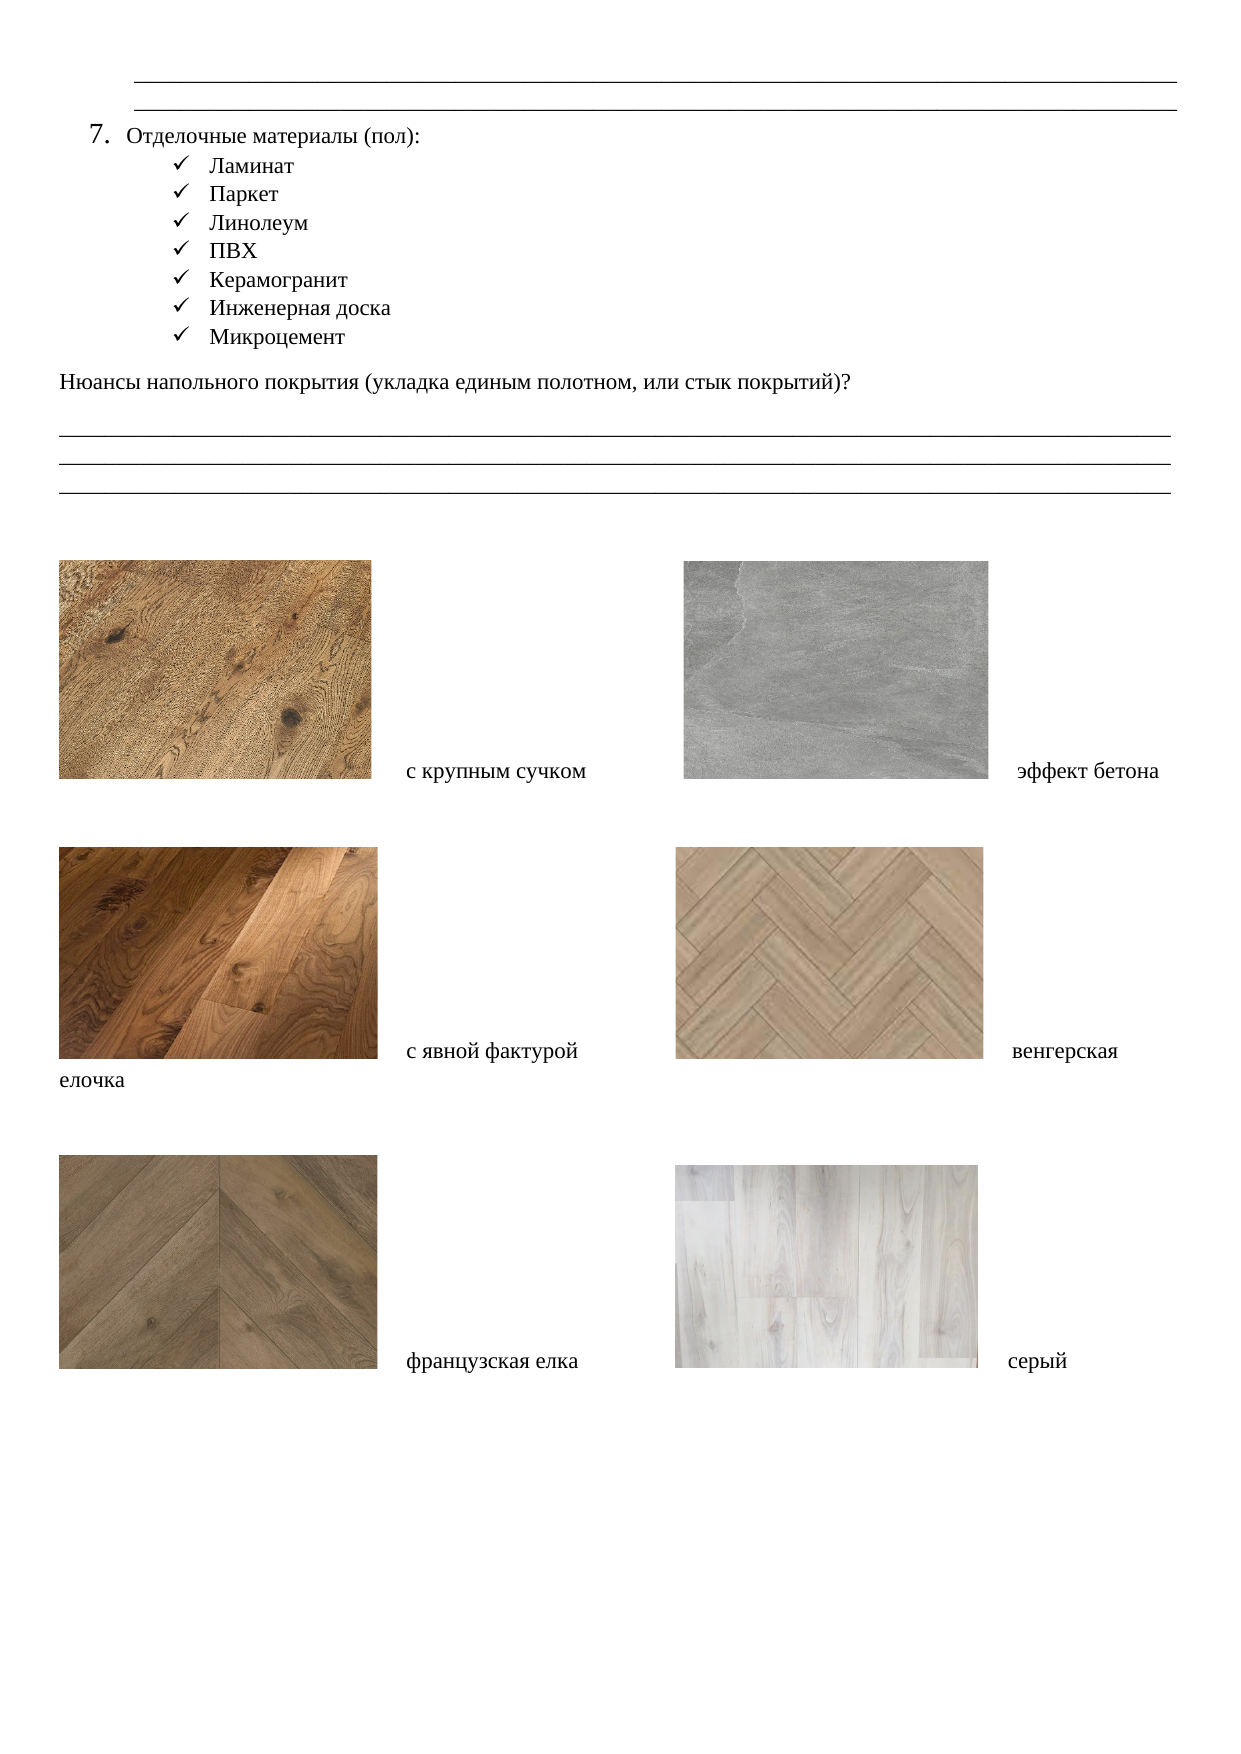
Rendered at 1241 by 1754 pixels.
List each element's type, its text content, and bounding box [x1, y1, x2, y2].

picture [59, 847, 378, 1059]
list Паркет [172, 181, 1181, 207]
list ПВХ [172, 237, 1181, 264]
picture [59, 560, 372, 779]
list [134, 59, 1181, 114]
picture [683, 561, 989, 779]
list Отделочные материалы (пол): [89, 116, 1181, 149]
picture [675, 1165, 978, 1368]
list Инженерная доска [172, 294, 1181, 321]
list Ламинат [172, 152, 1181, 178]
list Микроцемент [172, 323, 1181, 349]
text ___________________________________________________________________________________________________________________________________________________________________________________________________________________________________________________________________________________________________ [59, 413, 1181, 496]
list Керамогранит [172, 266, 1181, 292]
list Линолеум [172, 209, 1181, 235]
picture [675, 847, 984, 1059]
picture [59, 1155, 378, 1369]
text Нюансы напольного покрытия (укладка единым полотном, или стык покрытий)? [59, 368, 1181, 394]
